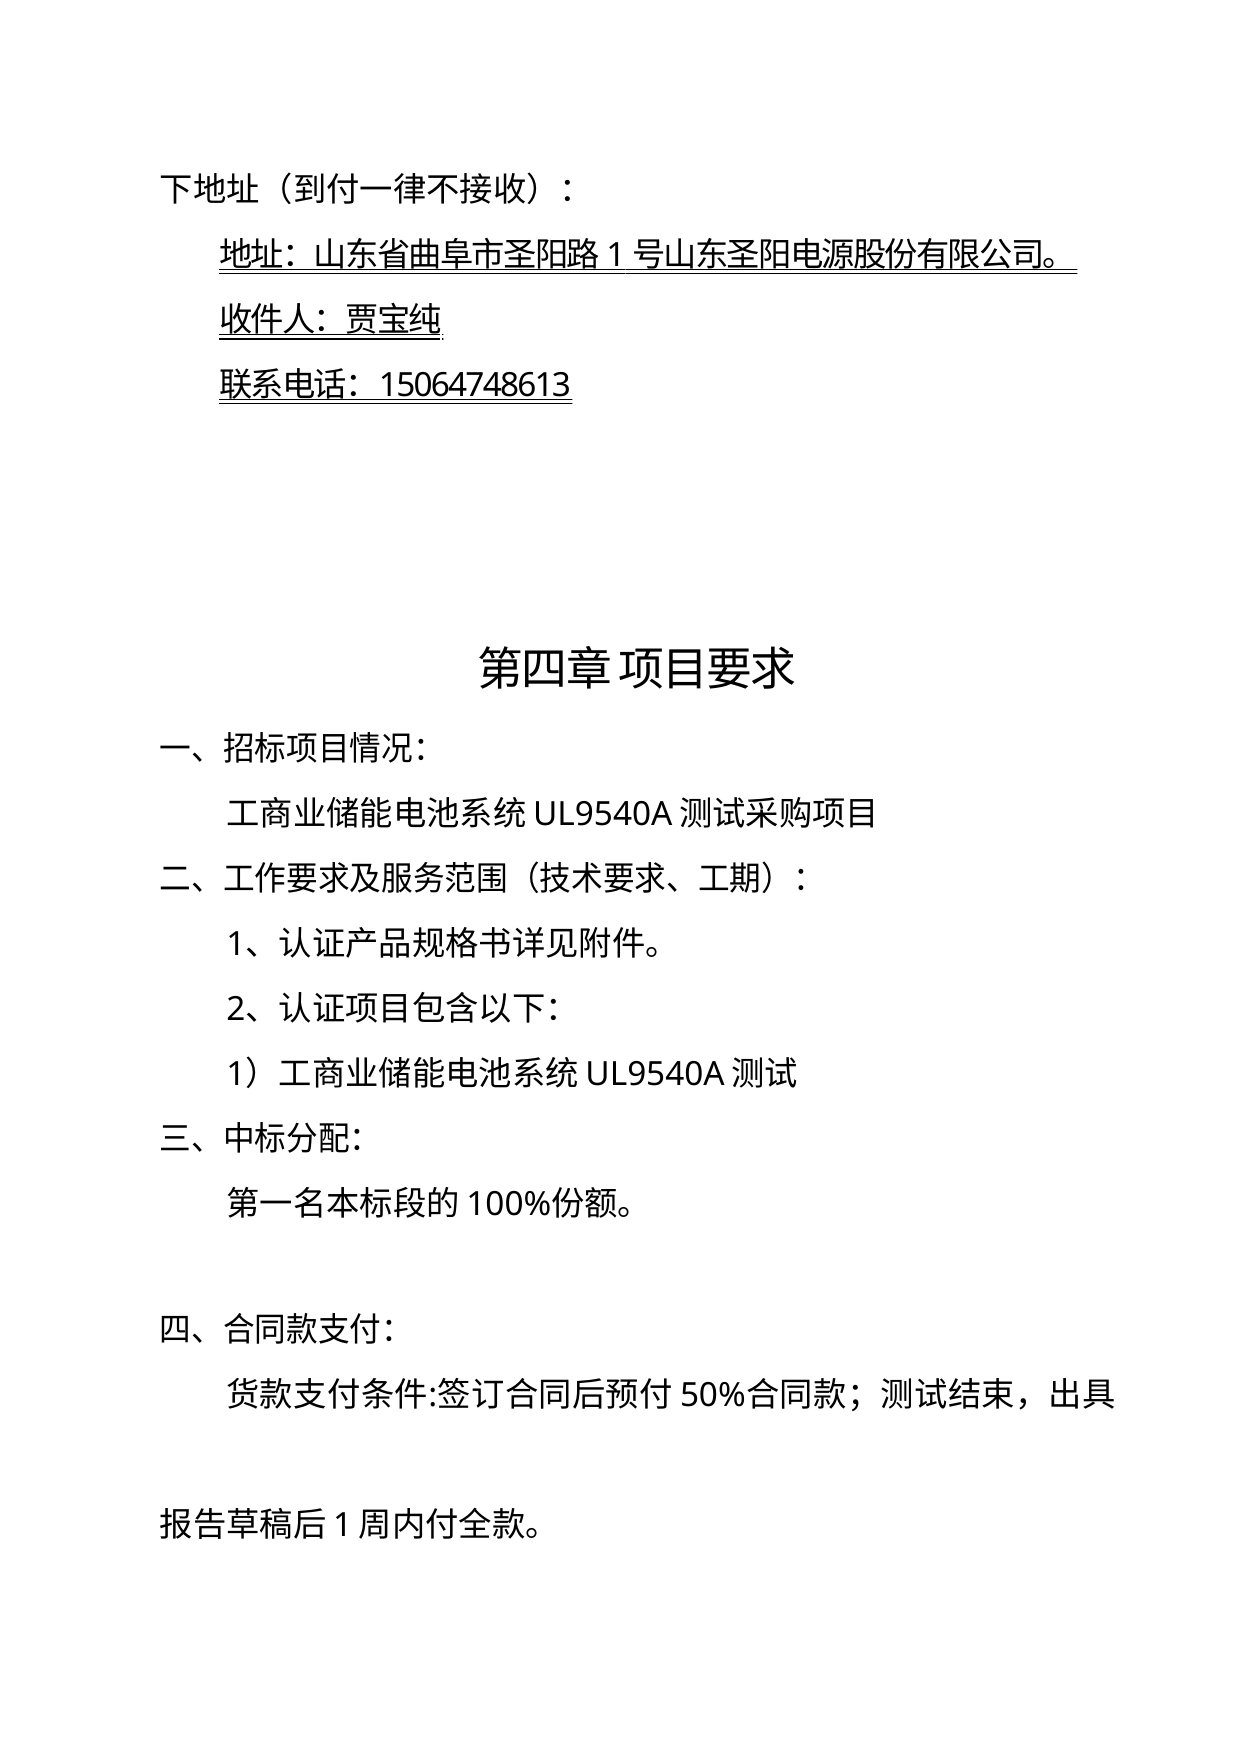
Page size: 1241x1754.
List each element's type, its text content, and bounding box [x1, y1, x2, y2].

text 工商业储能电池系统UL9540A测试采购项目 [159, 779, 1116, 844]
text 货款支付条件:签订合同后预付50%合同款；测试结束，出具报告草稿后1周内付全款。 [159, 1360, 1116, 1555]
text 地址：山东省曲阜市圣阳路1号山东圣阳电源股份有限公司。 [159, 219, 1116, 284]
text 第一名本标段的100%份额。 [159, 1169, 1116, 1234]
text 2、认证项目包含以下： [159, 974, 1116, 1039]
text 1、认证产品规格书详见附件。 [159, 909, 1116, 974]
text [159, 154, 1116, 219]
text 一、招标项目情况： [159, 714, 1116, 779]
text 第四章 项目要求 [159, 616, 1116, 714]
text 1）工商业储能电池系统UL9540A测试 [159, 1039, 1116, 1104]
text 三、中标分配： [159, 1104, 1116, 1169]
text 联系电话：15064748613 [159, 349, 1116, 414]
text 收件人：贾宝纯 [159, 284, 1116, 349]
text 四、合同款支付： [159, 1295, 1116, 1360]
text 二、工作要求及服务范围（技术要求、工期）： [159, 844, 1116, 909]
